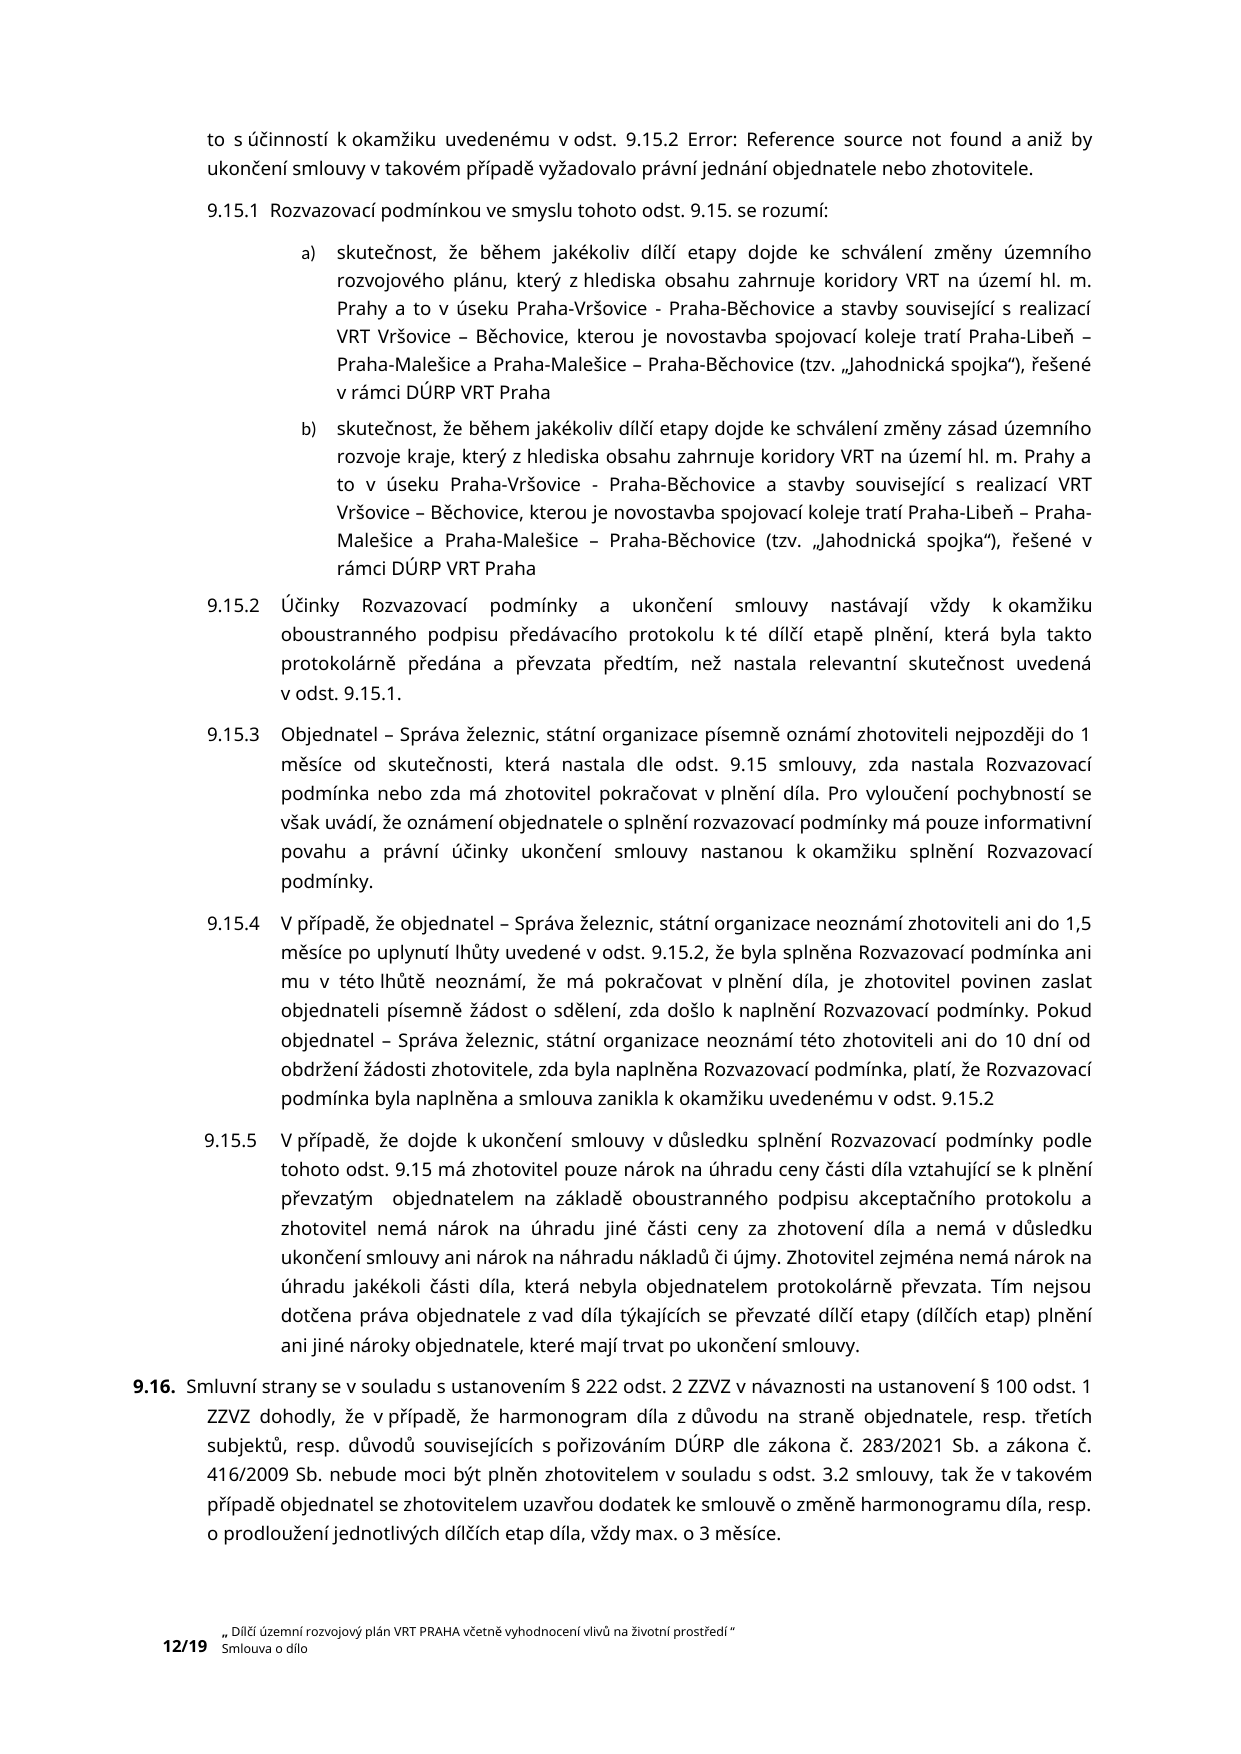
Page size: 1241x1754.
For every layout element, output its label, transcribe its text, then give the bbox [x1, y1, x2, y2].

text 9.15.4 V případě, že objednatel – Správa železnic, státní organizace neoznámí zhotoviteli ani do 1,5 měsíce po uplynutí lhůty uvedené v odst. 9.15.2, že byla splněna Rozvazovací podmínka ani mu v této lhůtě neoznámí, že má pokračovat v plnění díla, je zhotovitel povinen zaslat objednateli písemně žádost o sdělení, zda došlo k naplnění Rozvazovací podmínky. Pokud objednatel – Správa železnic, státní organizace neoznámí této zhotoviteli ani do 10 dní od obdržení žádosti zhotovitele, zda byla naplněna Rozvazovací podmínka, platí, že Rozvazovací podmínka byla naplněna a smlouva zanikla k okamžiku uvedenému v odst. 9.15.2 [207, 910, 1092, 1111]
text 9.16. Smluvní strany se v souladu s ustanovením § 222 odst. 2 ZZVZ v návaznosti na ustanovení § 100 odst. 1 ZZVZ dohodly, že v případě, že harmonogram díla z důvodu na straně objednatele, resp. třetích subjektů, resp. důvodů souvisejících s pořizováním DÚRP dle zákona č. 283/2021 Sb. a zákona č. 416/2009 Sb. nebude moci být plněn zhotovitelem v souladu s odst. 3.2 smlouvy, tak že v takovém případě objednatel se zhotovitelem uzavřou dodatek ke smlouvě o změně harmonogramu díla, resp. o prodloužení jednotlivých dílčích etap díla, vždy max. o 3 měsíce. [133, 1374, 1092, 1546]
text 9.15.1 Rozvazovací podmínkou ve smyslu tohoto odst. 9.15. se rozumí: [207, 197, 1092, 223]
text 9.15.2 Účinky Rozvazovací podmínky a ukončení smlouvy nastávají vždy k okamžiku oboustranného podpisu předávacího protokolu k té dílčí etapě plnění, která byla takto protokolárně předána a převzata předtím, než nastala relevantní skutečnost uvedená v odst. 9.15.1. [207, 592, 1092, 705]
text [133, 126, 1092, 181]
text skutečnost, že během jakékoliv dílčí etapy dojde ke schválení změny územního rozvojového plánu, který z hlediska obsahu zahrnuje koridory VRT na území hl. m. Prahy a to v úseku Praha-Vršovice - Praha-Běchovice a stavby související s realizací VRT Vršovice – Běchovice, kterou je novostavba spojovací koleje tratí Praha-Libeň – Praha-Malešice a Praha-Malešice – Praha-Běchovice (tzv. „Jahodnická spojka“), řešené v rámci DÚRP VRT Praha [301, 239, 1092, 405]
text 9.15.3 Objednatel – Správa železnic, státní organizace písemně oznámí zhotoviteli nejpozději do 1 měsíce od skutečnosti, která nastala dle odst. 9.15 smlouvy, zda nastala Rozvazovací podmínka nebo zda má zhotovitel pokračovat v plnění díla. Pro vyloučení pochybností se však uvádí, že oznámení objednatele o splnění rozvazovací podmínky má pouze informativní povahu a právní účinky ukončení smlouvy nastanou k okamžiku splnění Rozvazovací podmínky. [207, 722, 1092, 893]
text 9.15.5 V případě, že dojde k ukončení smlouvy v důsledku splnění Rozvazovací podmínky podle tohoto odst. 9.15 má zhotovitel pouze nárok na úhradu ceny části díla vztahující se k plnění převzatým objednatelem na základě oboustranného podpisu akceptačního protokolu a zhotovitel nemá nárok na úhradu jiné části ceny za zhotovení díla a nemá v důsledku ukončení smlouvy ani nárok na náhradu nákladů či újmy. Zhotovitel zejména nemá nárok na úhradu jakékoli části díla, která nebyla objednatelem protokolárně převzata. Tím nejsou dotčena práva objednatele z vad díla týkajících se převzaté dílčí etapy (dílčích etap) plnění ani jiné nároky objednatele, které mají trvat po ukončení smlouvy. [204, 1127, 1092, 1358]
text skutečnost, že během jakékoliv dílčí etapy dojde ke schválení změny zásad územního rozvoje kraje, který z hlediska obsahu zahrnuje koridory VRT na území hl. m. Prahy a to v úseku Praha-Vršovice - Praha-Běchovice a stavby související s realizací VRT Vršovice – Běchovice, kterou je novostavba spojovací koleje tratí Praha-Libeň – Praha-Malešice a Praha-Malešice – Praha-Běchovice (tzv. „Jahodnická spojka“), řešené v rámci DÚRP VRT Praha [301, 416, 1092, 581]
